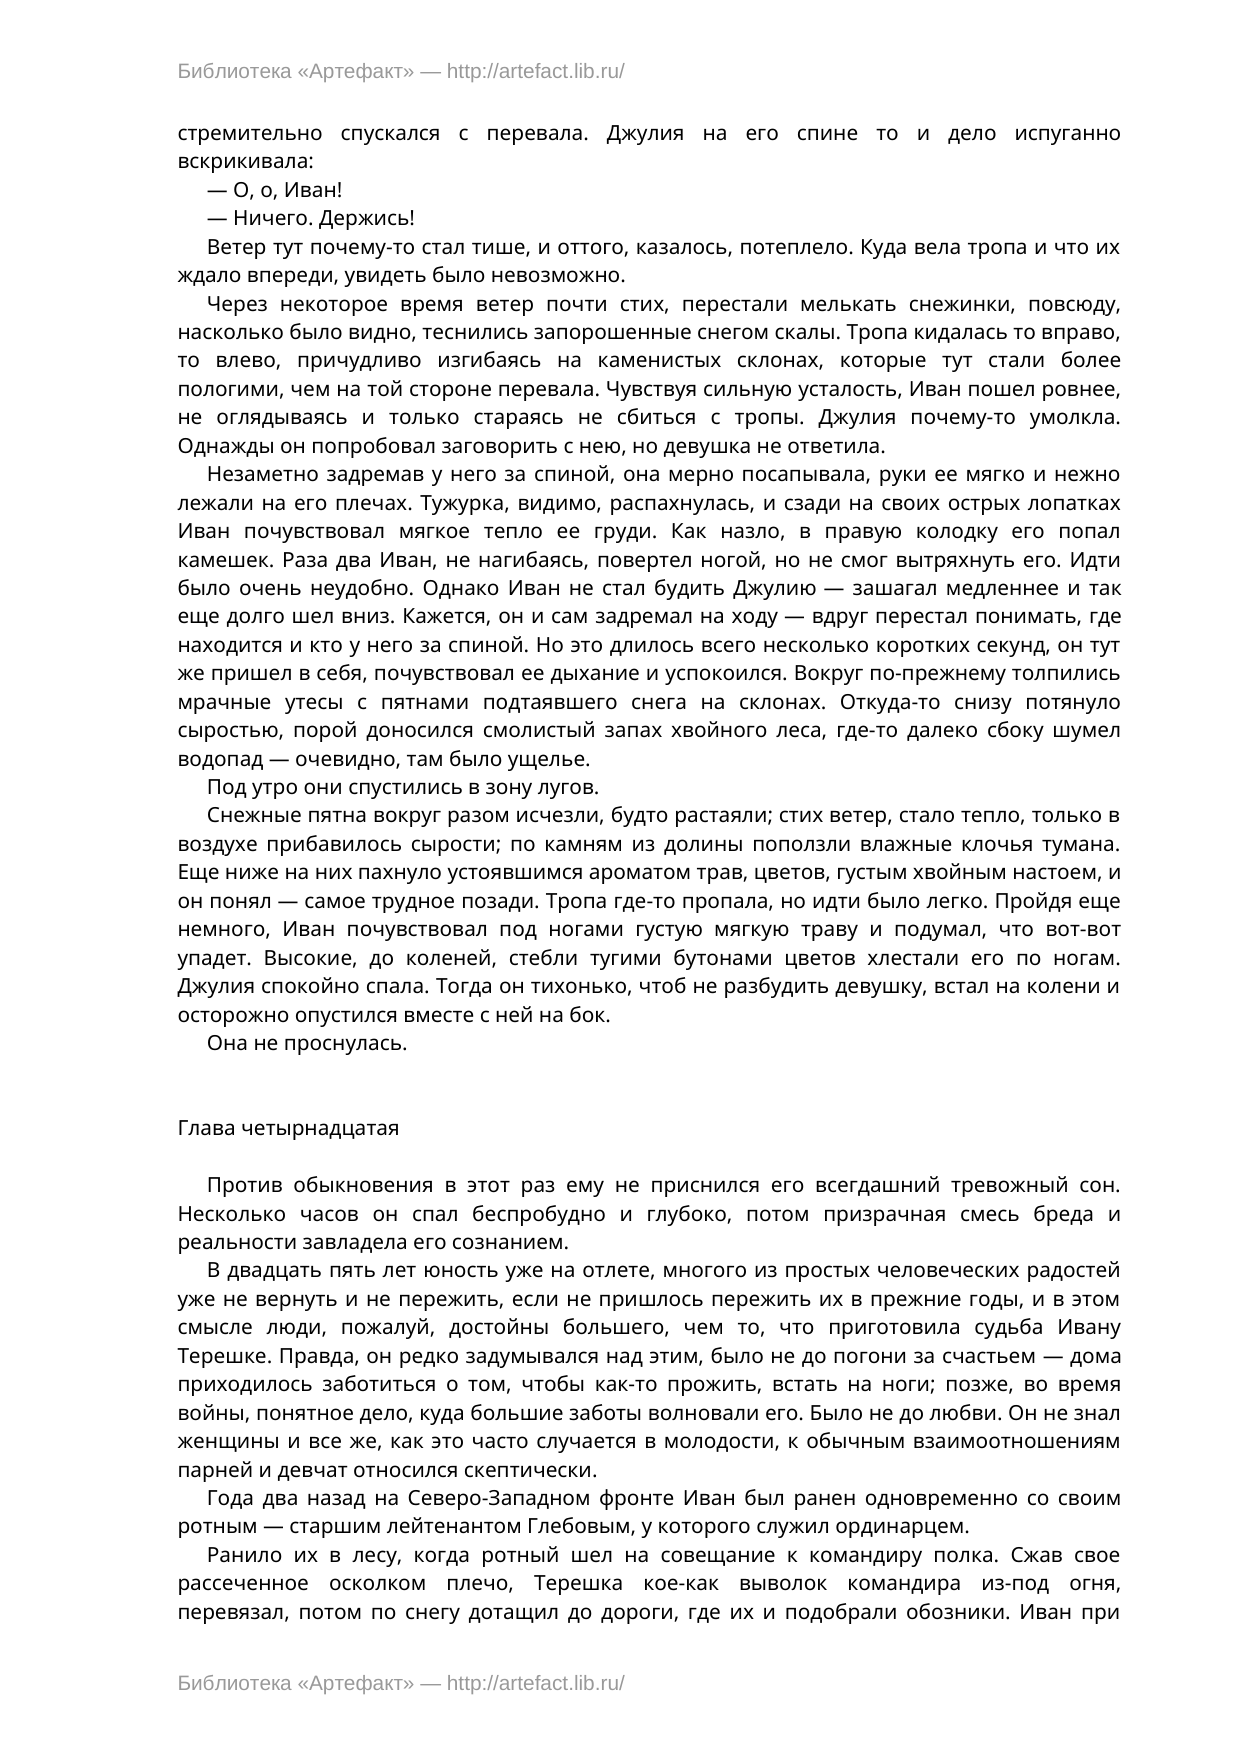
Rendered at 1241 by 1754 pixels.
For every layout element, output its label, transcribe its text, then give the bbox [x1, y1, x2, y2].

text Против обыкновения в этот раз ему не приснился его всегдашний тревожный сон. Несколько часов он спал беспробудно и глубоко, потом призрачная смесь бреда и реальности завладела его сознанием. [177, 1170, 1122, 1256]
text Снежные пятна вокруг разом исчезли, будто растаяли; стих ветер, стало тепло, только в воздухе прибавилось сырости; по камням из долины поползли влажные клочья тумана. Еще ниже на них пахнуло устоявшимся ароматом трав, цветов, густым хвойным настоем, и он понял — самое трудное позади. Тропа где-то пропала, но идти было легко. Пройдя еще немного, Иван почувствовал под ногами густую мягкую траву и подумал, что вот-вот упадет. Высокие, до коленей, стебли тугими бутонами цветов хлестали его по ногам. Джулия спокойно спала. Тогда он тихонько, чтоб не разбудить девушку, встал на колени и осторожно опустился вместе с ней на бок. [177, 801, 1122, 1028]
text Ветер тут почему-то стал тише, и оттого, казалось, потеплело. Куда вела тропа и что их ждало впереди, увидеть было невозможно. [177, 232, 1122, 289]
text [177, 118, 1122, 175]
text Под утро они спустились в зону лугов. [177, 772, 1122, 801]
subtitle Глава четырнадцатая [177, 1113, 1122, 1142]
text — Ничего. Держись! [177, 203, 1122, 232]
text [177, 1540, 1122, 1625]
text Она не проснулась. [177, 1028, 1122, 1057]
text Через некоторое время ветер почти стих, перестали мелькать снежинки, повсюду, насколько было видно, теснились запорошенные снегом скалы. Тропа кидалась то вправо, то влево, причудливо изгибаясь на каменистых склонах, которые тут стали более пологими, чем на той стороне перевала. Чувствуя сильную усталость, Иван пошел ровнее, не оглядываясь и только стараясь не сбиться с тропы. Джулия почему-то умолкла. Однажды он попробовал заговорить с нею, но девушка не ответила. [177, 289, 1122, 459]
text Незаметно задремав у него за спиной, она мерно посапывала, руки ее мягко и нежно лежали на его плечах. Тужурка, видимо, распахнулась, и сзади на своих острых лопатках Иван почувствовал мягкое тепло ее груди. Как назло, в правую колодку его попал камешек. Раза два Иван, не нагибаясь, повертел ногой, но не смог вытряхнуть его. Идти было очень неудобно. Однако Иван не стал будить Джулию — зашагал медленнее и так еще долго шел вниз. Кажется, он и сам задремал на ходу — вдруг перестал понимать, где находится и кто у него за спиной. Но это длилось всего несколько коротких секунд, он тут же пришел в себя, почувствовал ее дыхание и успокоился. Вокруг по-прежнему толпились мрачные утесы с пятнами подтаявшего снега на склонах. Откуда-то снизу потянуло сыростью, порой доносился смолистый запах хвойного леса, где-то далеко сбоку шумел водопад — очевидно, там было ущелье. [177, 459, 1122, 772]
text — О, о, Иван! [177, 175, 1122, 203]
text Года два назад на Северо-Западном фронте Иван был ранен одновременно со своим ротным — старшим лейтенантом Глебовым, у которого служил ординарцем. [177, 1483, 1122, 1540]
text В двадцать пять лет юность уже на отлете, многого из простых человеческих радостей уже не вернуть и не пережить, если не пришлось пережить их в прежние годы, и в этом смысле люди, пожалуй, достойны большего, чем то, что приготовила судьба Ивану Терешке. Правда, он редко задумывался над этим, было не до погони за счастьем — дома приходилось заботиться о том, чтобы как-то прожить, встать на ноги; позже, во время войны, понятное дело, куда большие заботы волновали его. Было не до любви. Он не знал женщины и все же, как это часто случается в молодости, к обычным взаимоотношениям парней и девчат относился скептически. [177, 1256, 1122, 1483]
